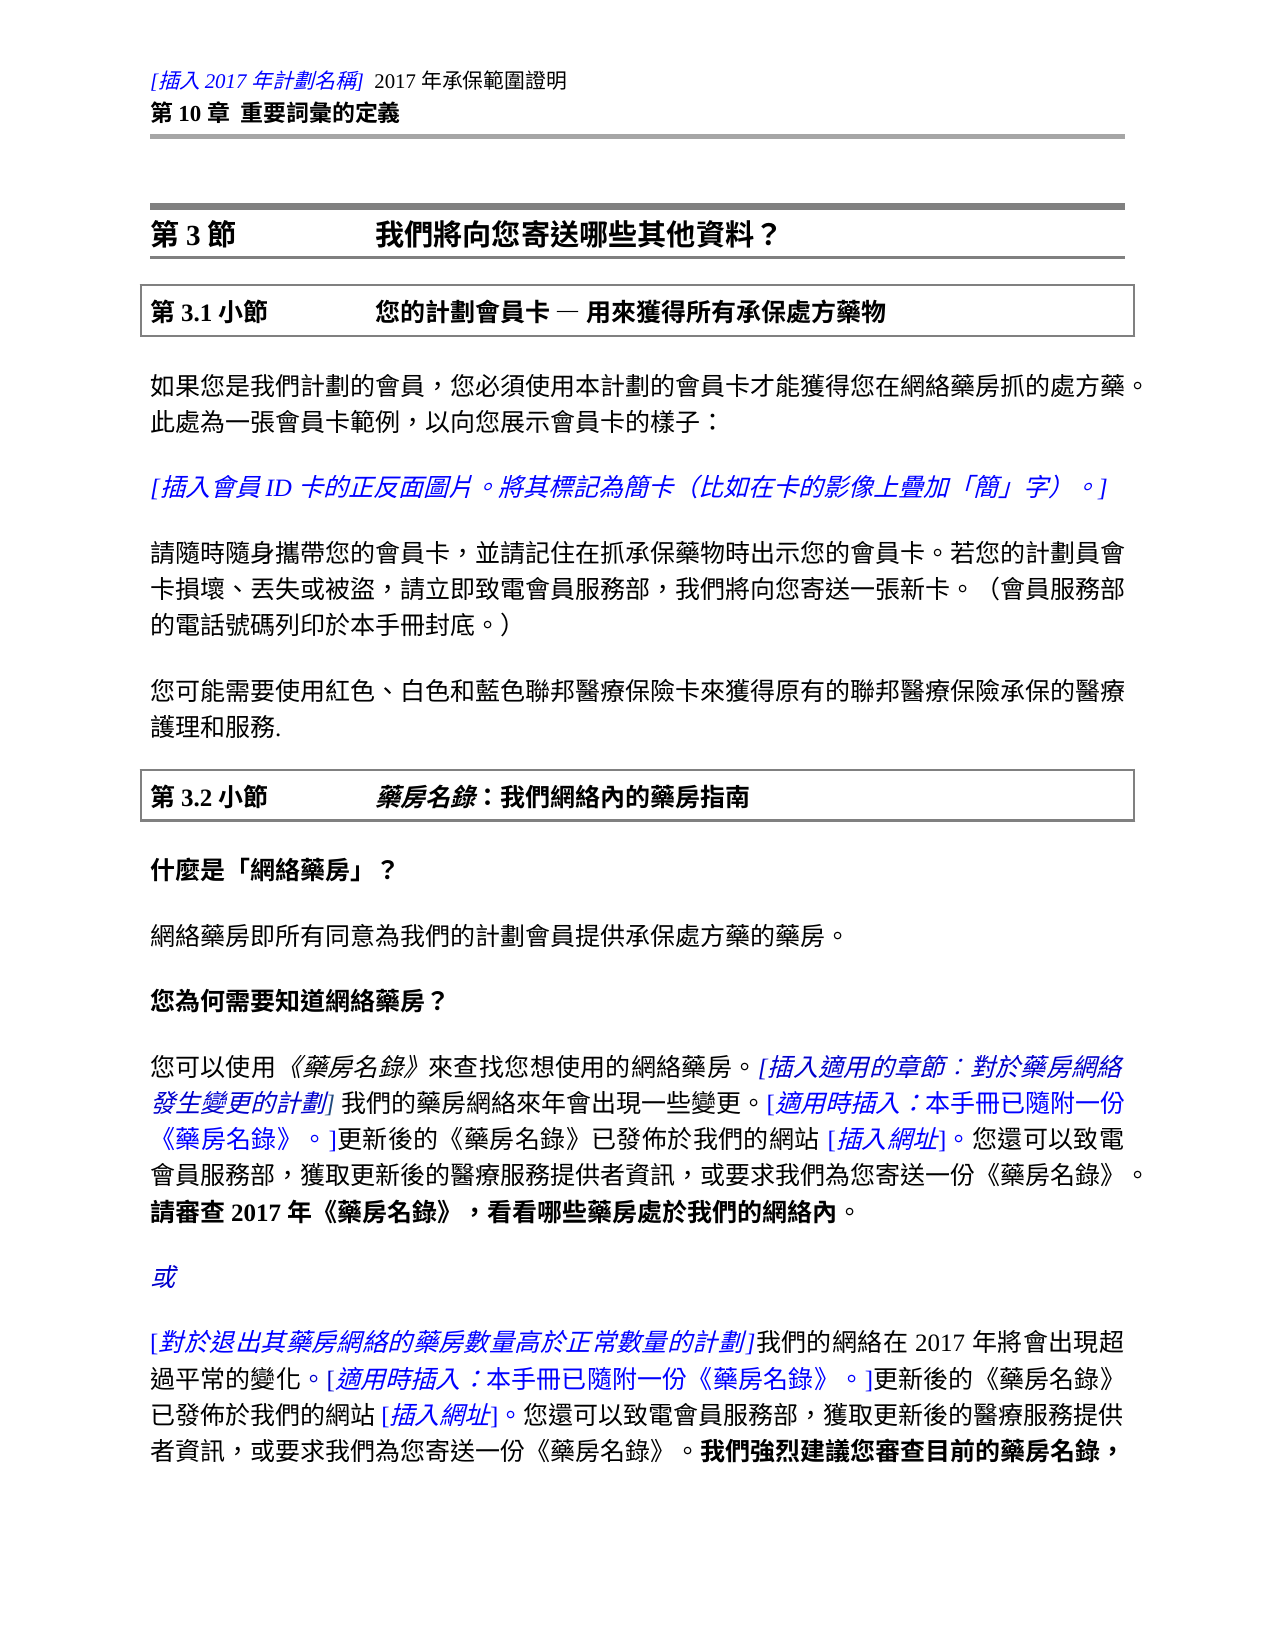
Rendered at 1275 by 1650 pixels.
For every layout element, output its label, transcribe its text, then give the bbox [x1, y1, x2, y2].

subtitle 您為何需要知道網絡藥房？ [150, 982, 1125, 1018]
subtitle 什麼是「網絡藥房」？ [150, 851, 1125, 887]
text [插入會員 ID 卡的正反面圖片。將其標記為簡卡（比如在卡的影像上疊加「簡」字）。] [150, 468, 1125, 504]
text 如果您是我們計劃的會員，您必須使用本計劃的會員卡才能獲得您在網絡藥房抓的處方藥。此處為一張會員卡範例，以向您展示會員卡的樣子： [150, 366, 1125, 439]
subtitle 第 3 節 我們將向您寄送哪些其他資料？ [150, 210, 1125, 256]
text 您可以使用《藥房名錄》來查找您想使用的網絡藥房。[插入適用的章節︰對於藥房網絡發生變更的計劃] 我們的藥房網絡來年會出現一些變更。[適用時插入：本手冊已隨附一份《藥房名錄》。]更新後的《藥房名錄》已發佈於我們的網站 [插入網址]。您還可以致電會員服務部，獲取更新後的醫療服務提供者資訊，或要求我們為您寄送一份《藥房名錄》。請審查 2017 年《藥房名錄》，看看哪些藥房處於我們的網絡內。 [150, 1047, 1125, 1228]
text 您可能需要使用紅色、白色和藍色聯邦醫療保險卡來獲得原有的聯邦醫療保險承保的醫療護理和服務. [150, 671, 1125, 744]
subtitle 第 3.1 小節 您的計劃會員卡 — 用來獲得所有承保處方藥物 [142, 286, 1133, 335]
subtitle 第 3.2 小節 藥房名錄：我們網絡內的藥房指南 [142, 771, 1133, 819]
text 網絡藥房即所有同意為我們的計劃會員提供承保處方藥的藥房。 [150, 916, 1125, 952]
text 請隨時隨身攜帶您的會員卡，並請記住在抓承保藥物時出示您的會員卡。若您的計劃員會卡損壞、丟失或被盜，請立即致電會員服務部，我們將向您寄送一張新卡。（會員服務部的電話號碼列印於本手冊封底。） [150, 533, 1125, 642]
text 或 [150, 1257, 1125, 1294]
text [150, 1323, 1125, 1468]
